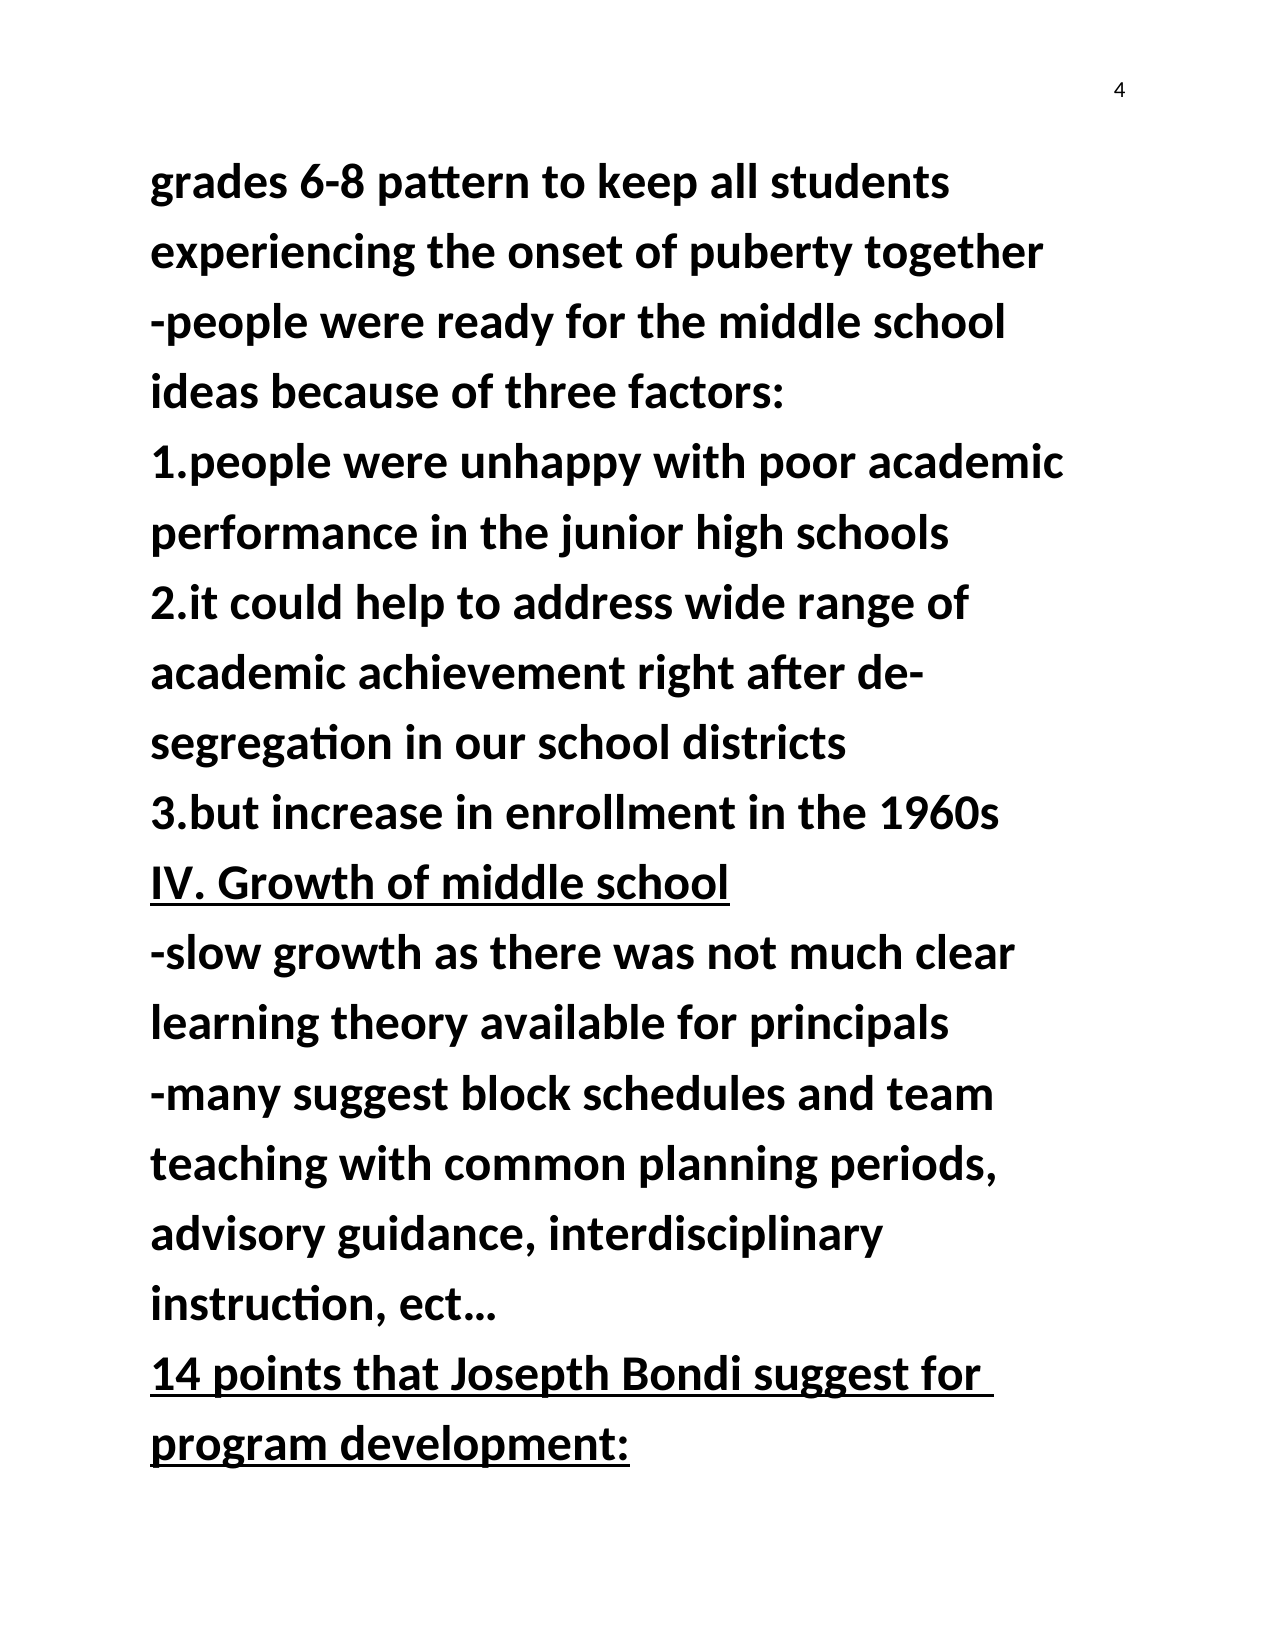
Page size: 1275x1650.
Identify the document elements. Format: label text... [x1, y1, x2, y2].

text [150, 150, 1125, 281]
text 2.it could help to address wide range of academic achievement right after de-segregation in our school districts [150, 571, 1125, 772]
text -slow growth as there was not much clear learning theory available for principals [150, 921, 1125, 1052]
text 14 points that Josepth Bondi suggest for program development: [150, 1342, 1125, 1473]
text -people were ready for the middle school ideas because of three factors: [150, 290, 1125, 421]
text 1.people were unhappy with poor academic performance in the junior high schools [150, 430, 1125, 562]
text -many suggest block schedules and team teaching with common planning periods, advisory guidance, interdisciplinary instruction, ect… [150, 1061, 1125, 1333]
text 3.but increase in enrollment in the 1960s [150, 781, 1125, 842]
text IV. Growth of middle school [150, 851, 1125, 912]
